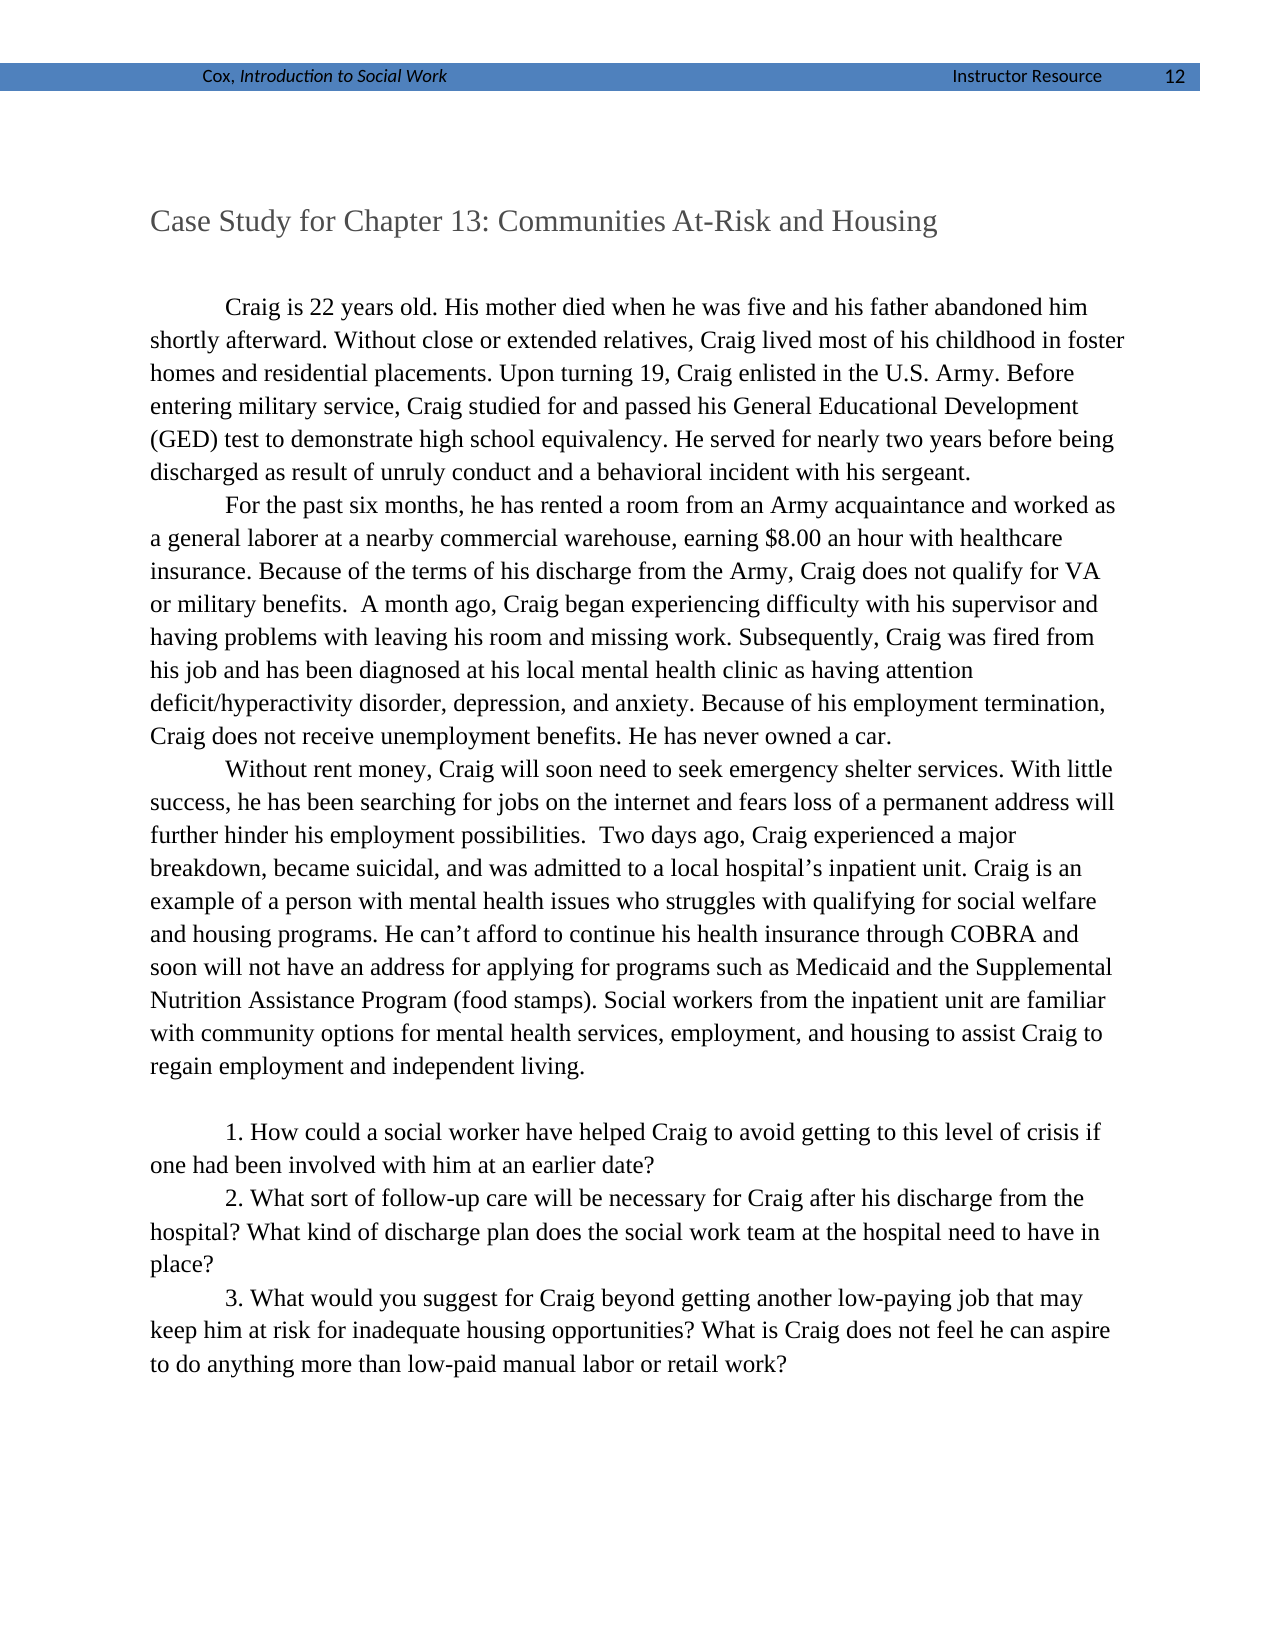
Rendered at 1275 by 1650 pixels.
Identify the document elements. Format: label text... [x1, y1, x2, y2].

list 3. What would you suggest for Craig beyond getting another low-paying job that may keep him at risk for inadequate housing opportunities? What is Craig does not feel he can aspire to do anything more than low-paid manual labor or retail work? [150, 1283, 1125, 1377]
list Craig is 22 years old. His mother died when he was five and his father abandoned him shortly afterward. Without close or extended relatives, Craig lived most of his childhood in foster homes and residential placements. Upon turning 19, Craig enlisted in the U.S. Army. Before entering military service, Craig studied for and passed his General Educational Development (GED) test to demonstrate high school equivalency. He served for nearly two years before being discharged as result of unruly conduct and a behavioral incident with his sergeant. [150, 292, 1125, 486]
subtitle Case Study for Chapter 13: Communities At-Risk and Housing [150, 202, 1125, 238]
list Without rent money, Craig will soon need to seek emergency shelter services. With little success, he has been searching for jobs on the internet and fears loss of a permanent address will further hinder his employment possibilities. Two days ago, Craig experienced a major breakdown, became suicidal, and was admitted to a local hospital’s inpatient unit. Craig is an example of a person with mental health issues who struggles with qualifying for social welfare and housing programs. He can’t afford to continue his health insurance through COBRA and soon will not have an address for applying for programs such as Medicaid and the Supplemental Nutrition Assistance Program (food stamps). Social workers from the inpatient unit are familiar with community options for mental health services, employment, and housing to assist Craig to regain employment and independent living. [150, 754, 1125, 1080]
list 1. How could a social worker have helped Craig to avoid getting to this level of crisis if one had been involved with him at an earlier date? [150, 1117, 1125, 1179]
list For the past six months, he has rented a room from an Army acquaintance and worked as a general laborer at a nearby commercial warehouse, earning $8.00 an hour with healthcare insurance. Because of the terms of his discharge from the Army, Craig does not qualify for VA or military benefits. A month ago, Craig began experiencing difficulty with his supervisor and having problems with leaving his room and missing work. Subsequently, Craig was fired from his job and has been diagnosed at his local mental health clinic as having attention deficit/hyperactivity disorder, depression, and anxiety. Because of his employment termination, Craig does not receive unemployment benefits. He has never owned a car. [150, 490, 1125, 750]
list 2. What sort of follow-up care will be necessary for Craig after his discharge from the hospital? What kind of discharge plan does the social work team at the hospital need to have in place? [150, 1183, 1125, 1278]
